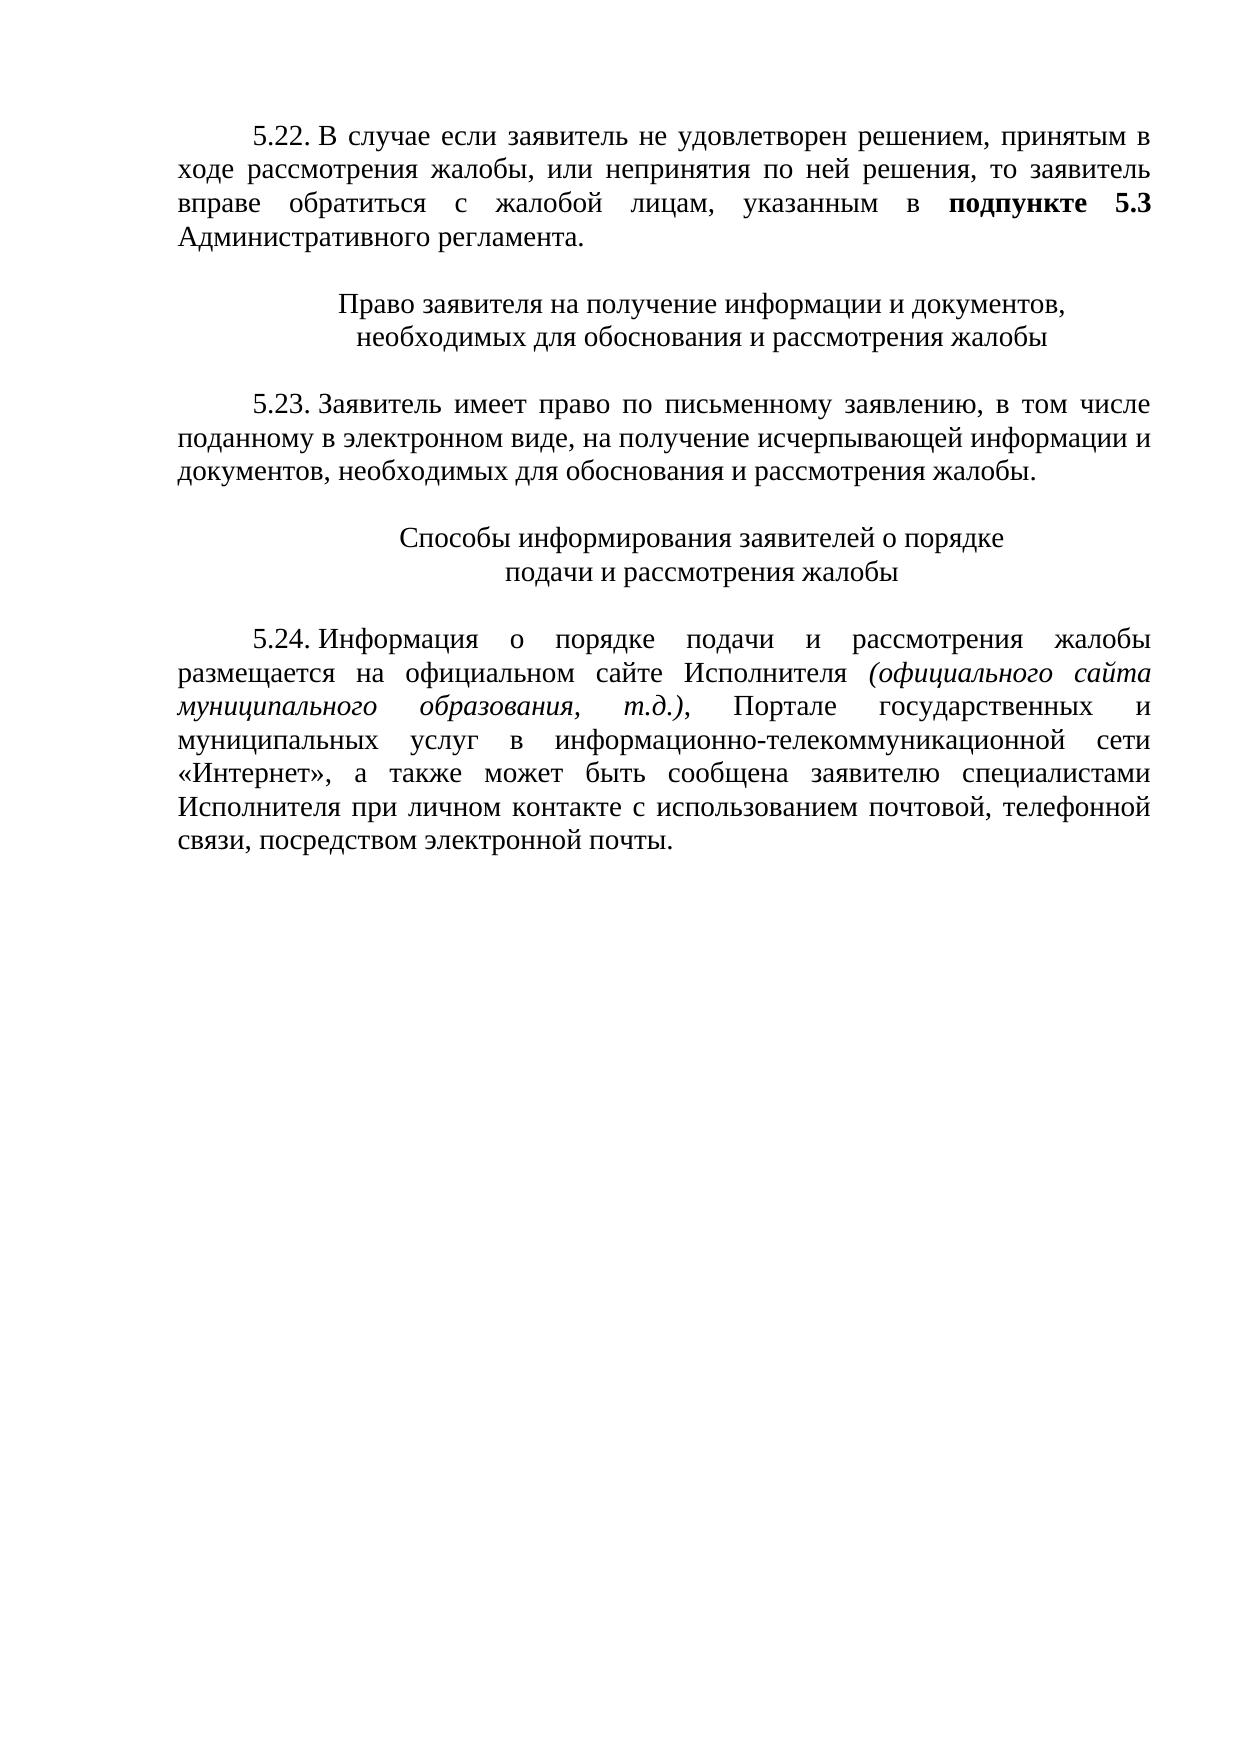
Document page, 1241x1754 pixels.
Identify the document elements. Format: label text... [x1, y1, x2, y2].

text 5.22. В случае если заявитель не удовлетворен решением, принятым в ходе рассмотрения жалобы, или непринятия по ней решения, то заявитель вправе обратиться с жалобой лицам, указанным в подпункте 5.3 Административного регламента. [177, 118, 1152, 252]
text 5.23. Заявитель имеет право по письменному заявлению, в том числе поданному в электронном виде, на получение исчерпывающей информации и документов, необходимых для обоснования и рассмотрения жалобы. [177, 386, 1152, 487]
text необходимых для обоснования и рассмотрения жалобы [177, 319, 1152, 353]
text 5.24. Информация о порядке подачи и рассмотрения жалобы размещается на официальном сайте Исполнителя (официального сайта муниципального образования, т.д.), Портале государственных и муниципальных услуг в информационно-телекоммуникационной сети «Интернет», а также может быть сообщена заявителю специалистами Исполнителя при личном контакте с использованием почтовой, телефонной связи, посредством электронной почты. [177, 621, 1152, 856]
text Способы информирования заявителей о порядке [177, 521, 1152, 554]
text подачи и рассмотрения жалобы [177, 554, 1152, 588]
text Право заявителя на получение информации и документов, [177, 286, 1152, 319]
